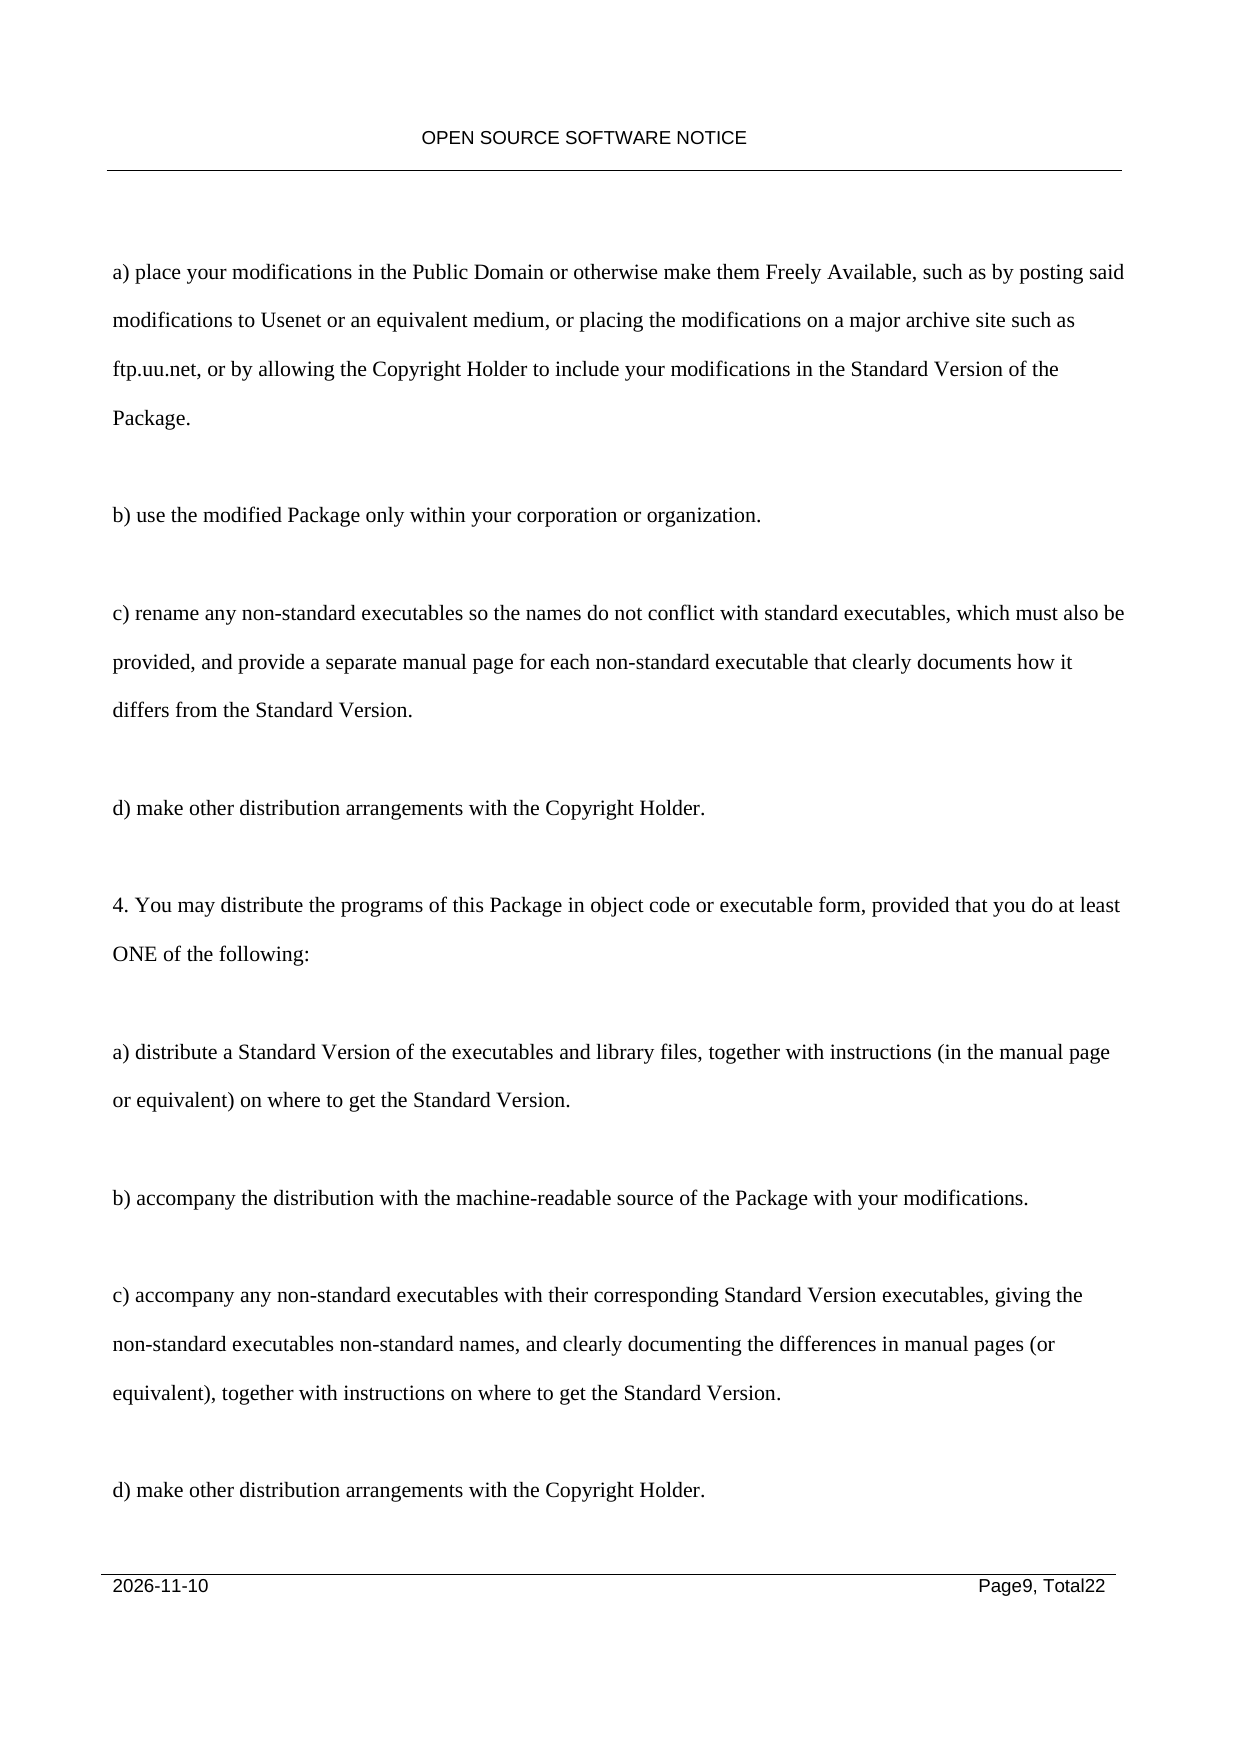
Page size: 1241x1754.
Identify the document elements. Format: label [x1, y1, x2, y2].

text [112, 206, 1128, 1506]
